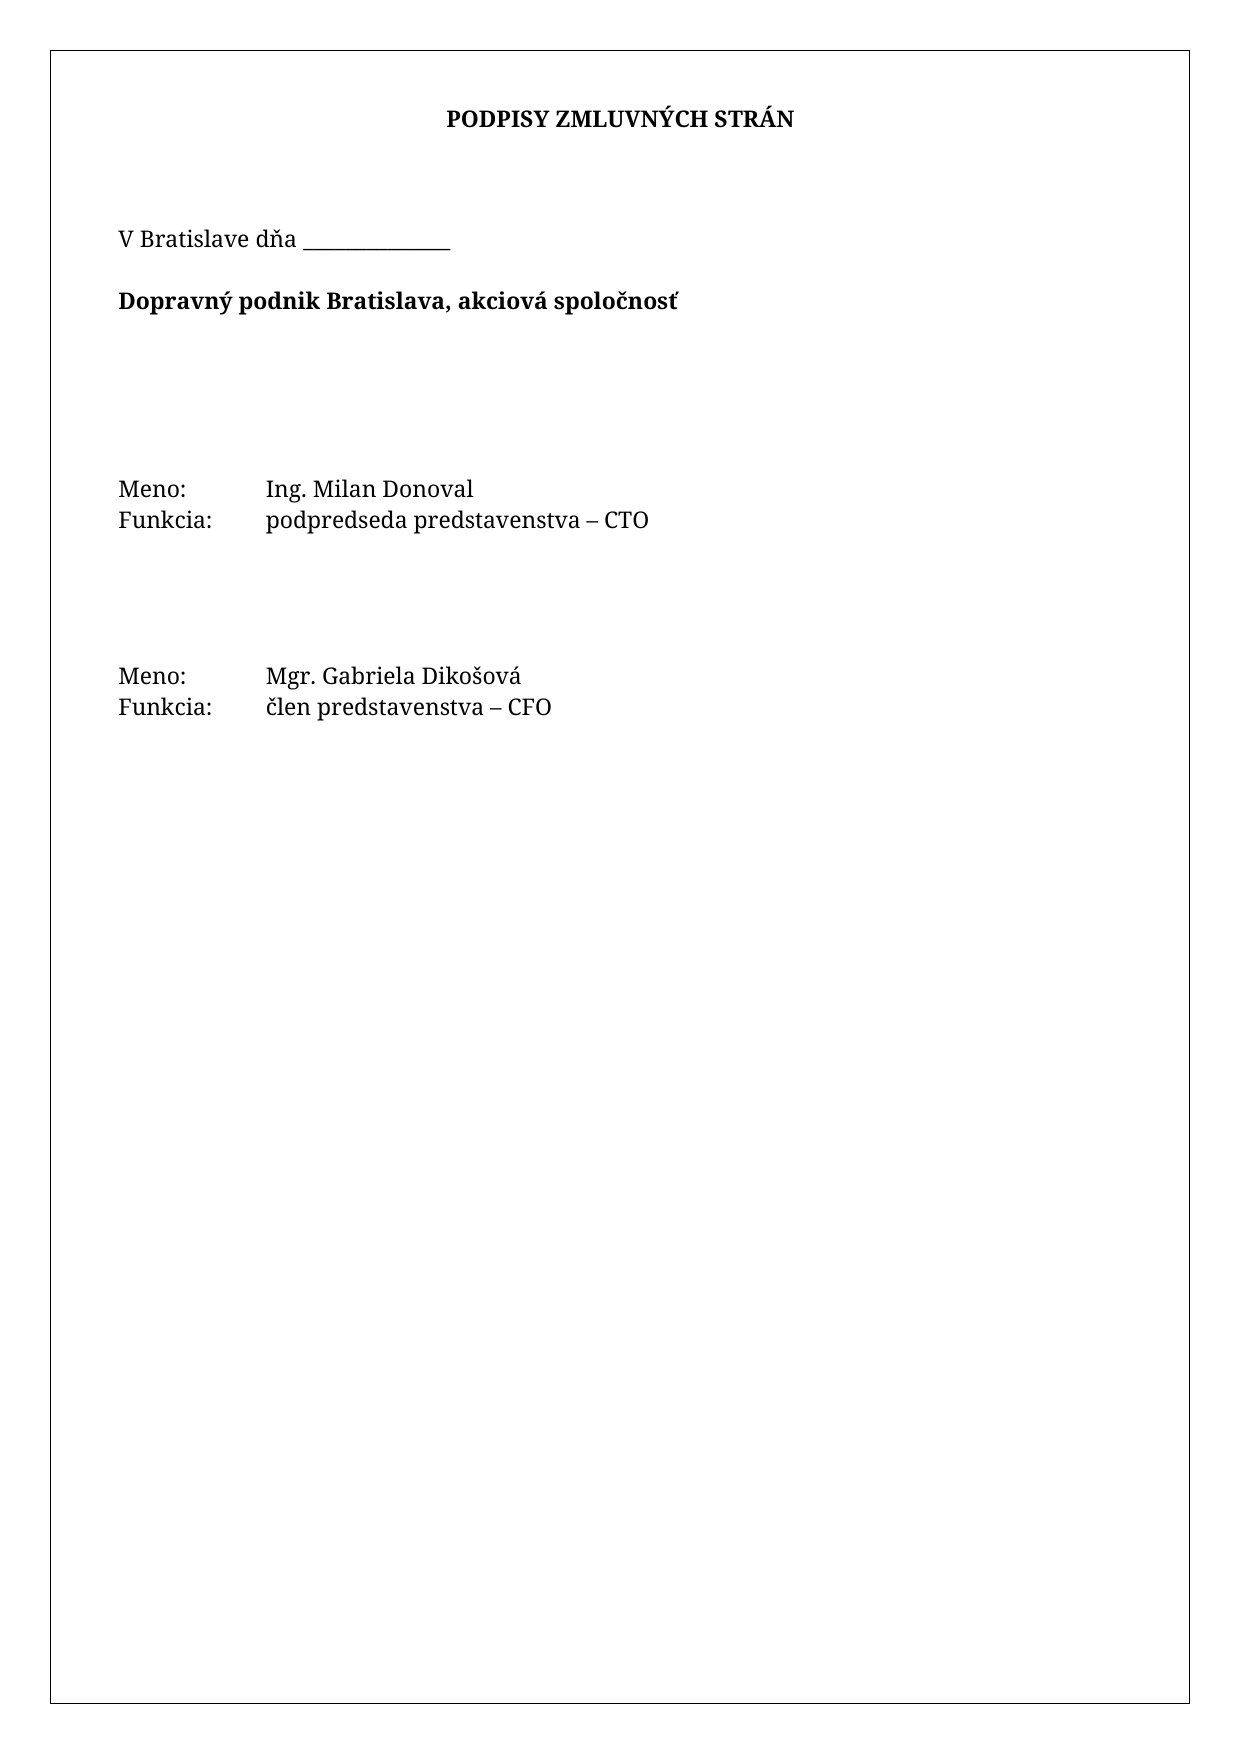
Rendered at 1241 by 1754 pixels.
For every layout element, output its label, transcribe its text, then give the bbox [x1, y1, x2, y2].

text Funkcia: člen predstavenstva – CFO [118, 691, 1122, 723]
text V Bratislave dňa ______________ [118, 223, 1122, 254]
text Meno: Mgr. Gabriela Dikošová [118, 660, 1122, 691]
text PODPISY ZMLUVNÝCH STRÁN [118, 103, 1122, 134]
text Dopravný podnik Bratislava, akciová spoločnosť [118, 285, 1122, 316]
text Funkcia: podpredseda predstavenstva – CTO [118, 504, 1122, 535]
text Meno: Ing. Milan Donoval [118, 473, 1122, 504]
